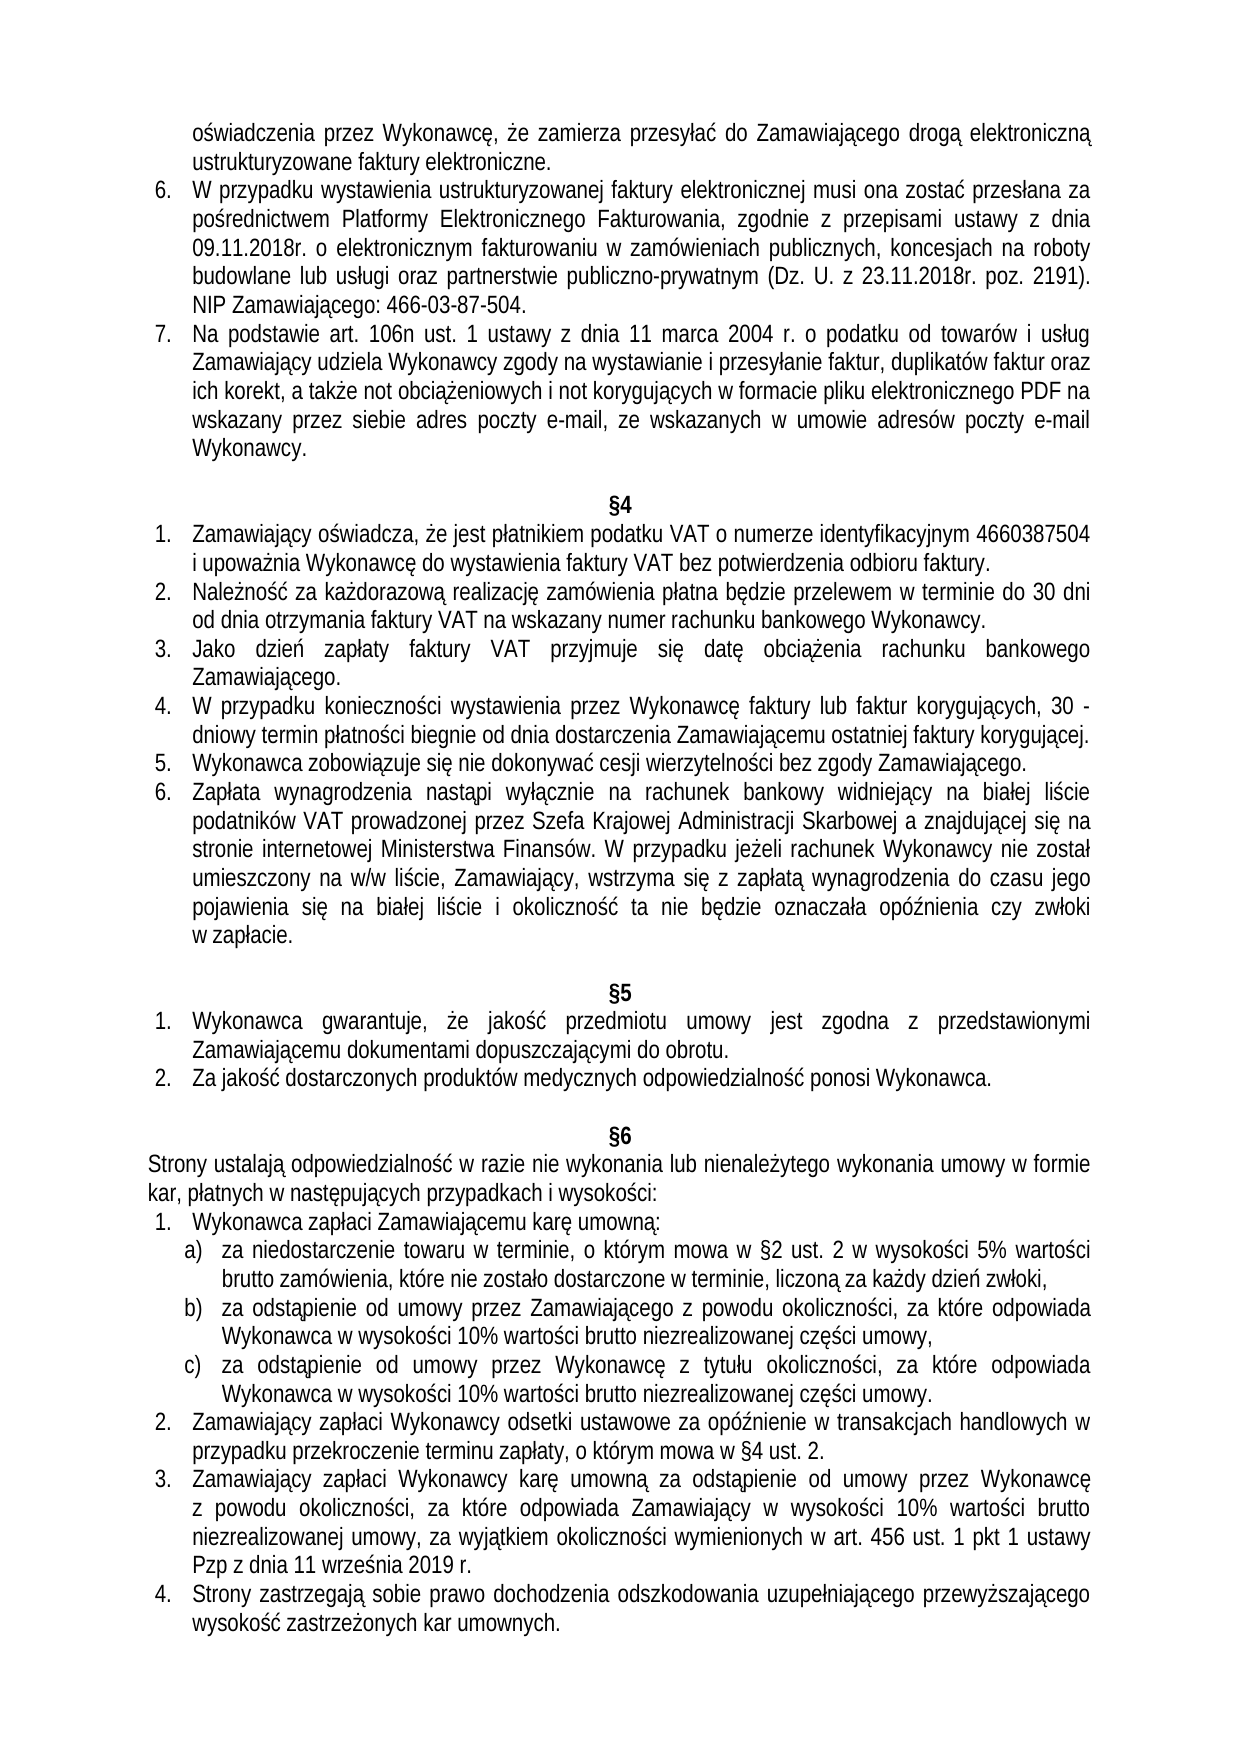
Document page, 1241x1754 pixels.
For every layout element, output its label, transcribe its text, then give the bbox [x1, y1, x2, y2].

text Strony ustalają odpowiedzialność w razie nie wykonania lub nienależytego wykonania umowy w formie kar, płatnych w następujących przypadkach i wysokości: [148, 1149, 1092, 1207]
list Zamawiający oświadcza, że jest płatnikiem podatku VAT o numerze identyfikacyjnym 4660387504 i upoważnia Wykonawcę do wystawienia faktury VAT bez potwierdzenia odbioru faktury. [154, 519, 1092, 576]
text §6 [148, 1121, 1092, 1149]
text §4 [148, 491, 1092, 519]
list Na podstawie art. 106n ust. 1 ustawy z dnia 11 marca 2004 r. o podatku od towarów i usług Zamawiający udziela Wykonawcy zgody na wystawianie i przesyłanie faktur, duplikatów faktur oraz ich korekt, a także not obciążeniowych i not korygujących w formacie pliku elektronicznego PDF na wskazany przez siebie adres poczty e-mail, ze wskazanych w umowie adresów poczty e-mail Wykonawcy. [154, 319, 1092, 462]
list Zapłata wynagrodzenia nastąpi wyłącznie na rachunek bankowy widniejący na białej liście podatników VAT prowadzonej przez Szefa Krajowej Administracji Skarbowej a znajdującej się na stronie internetowej Ministerstwa Finansów. W przypadku jeżeli rachunek Wykonawcy nie został umieszczony na w/w liście, Zamawiający, wstrzyma się z zapłatą wynagrodzenia do czasu jego pojawienia się na białej liście i okoliczność ta nie będzie oznaczała opóźnienia czy zwłoki w zapłacie. [154, 777, 1092, 949]
list za niedostarczenie towaru w terminie, o którym mowa w §2 ust. 2 w wysokości 5% wartości brutto zamówienia, które nie zostało dostarczone w terminie, liczoną za każdy dzień zwłoki, [184, 1235, 1092, 1293]
list Za jakość dostarczonych produktów medycznych odpowiedzialność ponosi Wykonawca. [154, 1063, 1092, 1092]
list za odstąpienie od umowy przez Zamawiającego z powodu okoliczności, za które odpowiada Wykonawca w wysokości 10% wartości brutto niezrealizowanej części umowy, [184, 1293, 1092, 1350]
list Jako dzień zapłaty faktury VAT przyjmuje się datę obciążenia rachunku bankowego Zamawiającego. [154, 634, 1092, 691]
list W przypadku wystawienia ustrukturyzowanej faktury elektronicznej musi ona zostać przesłana za pośrednictwem Platformy Elektronicznego Fakturowania, zgodnie z przepisami ustawy z dnia 09.11.2018r. o elektronicznym fakturowaniu w zamówieniach publicznych, koncesjach na roboty budowlane lub usługi oraz partnerstwie publiczno-prywatnym (Dz. U. z 23.11.2018r. poz. 2191). NIP Zamawiającego: 466-03-87-504. [154, 175, 1092, 319]
list Zamawiający zapłaci Wykonawcy odsetki ustawowe za opóźnienie w transakcjach handlowych w przypadku przekroczenie terminu zapłaty, o którym mowa w §4 ust. 2. [154, 1407, 1092, 1464]
list W przypadku konieczności wystawienia przez Wykonawcę faktury lub faktur korygujących, 30 - dniowy termin płatności biegnie od dnia dostarczenia Zamawiającemu ostatniej faktury korygującej. [154, 691, 1092, 748]
list Należność za każdorazową realizację zamówienia płatna będzie przelewem w terminie do 30 dni od dnia otrzymania faktury VAT na wskazany numer rachunku bankowego Wykonawcy. [154, 576, 1092, 634]
list Wykonawca zobowiązuje się nie dokonywać cesji wierzytelności bez zgody Zamawiającego. [154, 748, 1092, 777]
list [154, 118, 1092, 175]
list Zamawiający zapłaci Wykonawcy karę umowną za odstąpienie od umowy przez Wykonawcę z powodu okoliczności, za które odpowiada Zamawiający w wysokości 10% wartości brutto niezrealizowanej umowy, za wyjątkiem okoliczności wymienionych w art. 456 ust. 1 pkt 1 ustawy Pzp z dnia 11 września 2019 r. [154, 1464, 1092, 1579]
list za odstąpienie od umowy przez Wykonawcę z tytułu okoliczności, za które odpowiada Wykonawca w wysokości 10% wartości brutto niezrealizowanej części umowy. [184, 1350, 1092, 1407]
list Strony zastrzegają sobie prawo dochodzenia odszkodowania uzupełniającego przewyższającego wysokość zastrzeżonych kar umownych. [154, 1579, 1092, 1636]
list Wykonawca zapłaci Zamawiającemu karę umowną: [154, 1207, 1092, 1235]
text §5 [148, 977, 1092, 1006]
list Wykonawca gwarantuje, że jakość przedmiotu umowy jest zgodna z przedstawionymi Zamawiającemu dokumentami dopuszczającymi do obrotu. [154, 1006, 1092, 1063]
